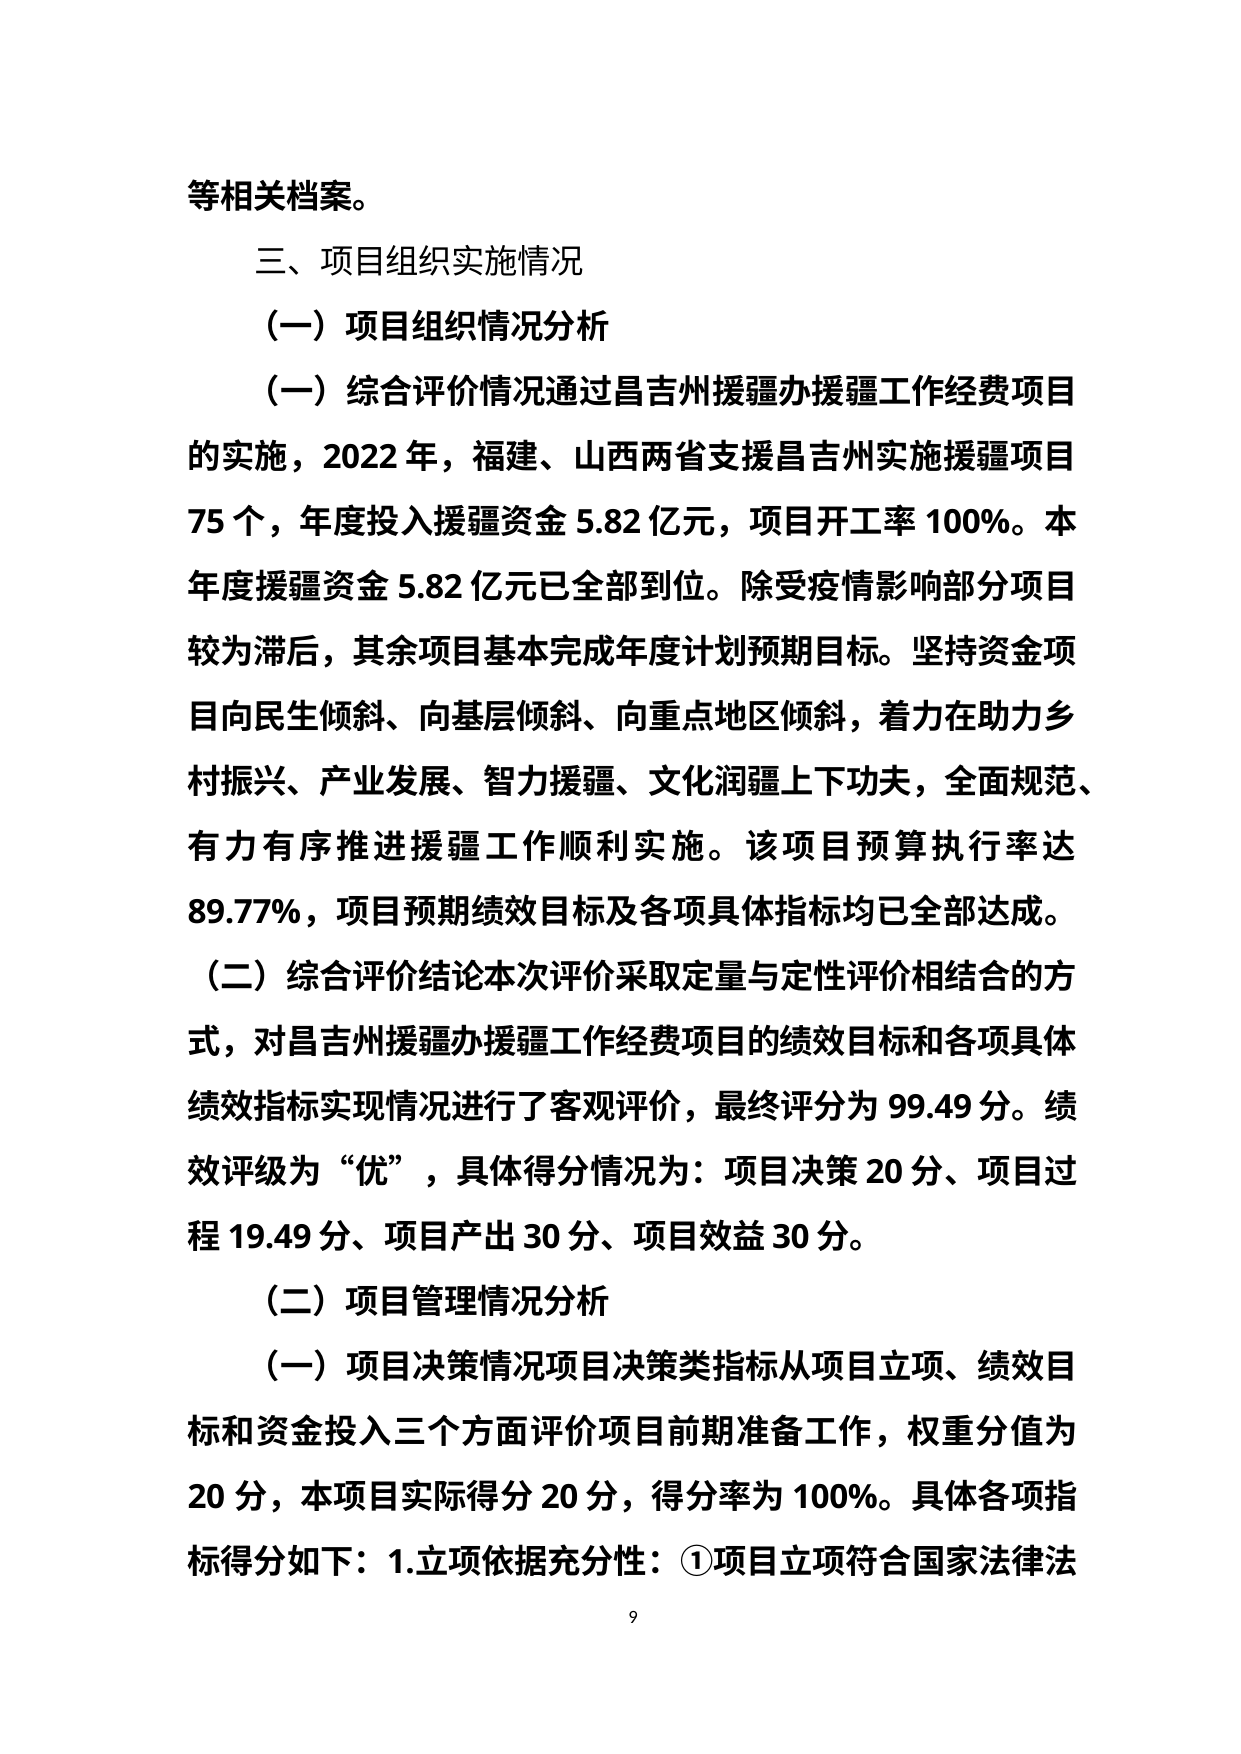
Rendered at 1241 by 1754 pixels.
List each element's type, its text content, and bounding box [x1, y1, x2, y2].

text （一）项目组织情况分析 [187, 292, 1078, 357]
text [187, 1332, 1078, 1592]
text （一）综合评价情况通过昌吉州援疆办援疆工作经费项目的实施，2022年，福建、山西两省支援昌吉州实施援疆项目75个，年度投入援疆资金5.82亿元，项目开工率100%。本年度援疆资金5.82亿元已全部到位。除受疫情影响部分项目较为滞后，其余项目基本完成年度计划预期目标。坚持资金项目向民生倾斜、向基层倾斜、向重点地区倾斜，着力在助力乡村振兴、产业发展、智力援疆、文化润疆上下功夫，全面规范、有力有序推进援疆工作顺利实施。该项目预算执行率达89.77%，项目预期绩效目标及各项具体指标均已全部达成。（二）综合评价结论本次评价采取定量与定性评价相结合的方式，对昌吉州援疆办援疆工作经费项目的绩效目标和各项具体绩效指标实现情况进行了客观评价，最终评分为99.49分。绩效评级为“优”，具体得分情况为：项目决策20分、项目过程19.49分、项目产出30分、项目效益30分。 [187, 357, 1078, 1267]
text （二）项目管理情况分析 [187, 1267, 1078, 1332]
text 三、项目组织实施情况 [187, 227, 1078, 292]
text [187, 162, 1078, 227]
